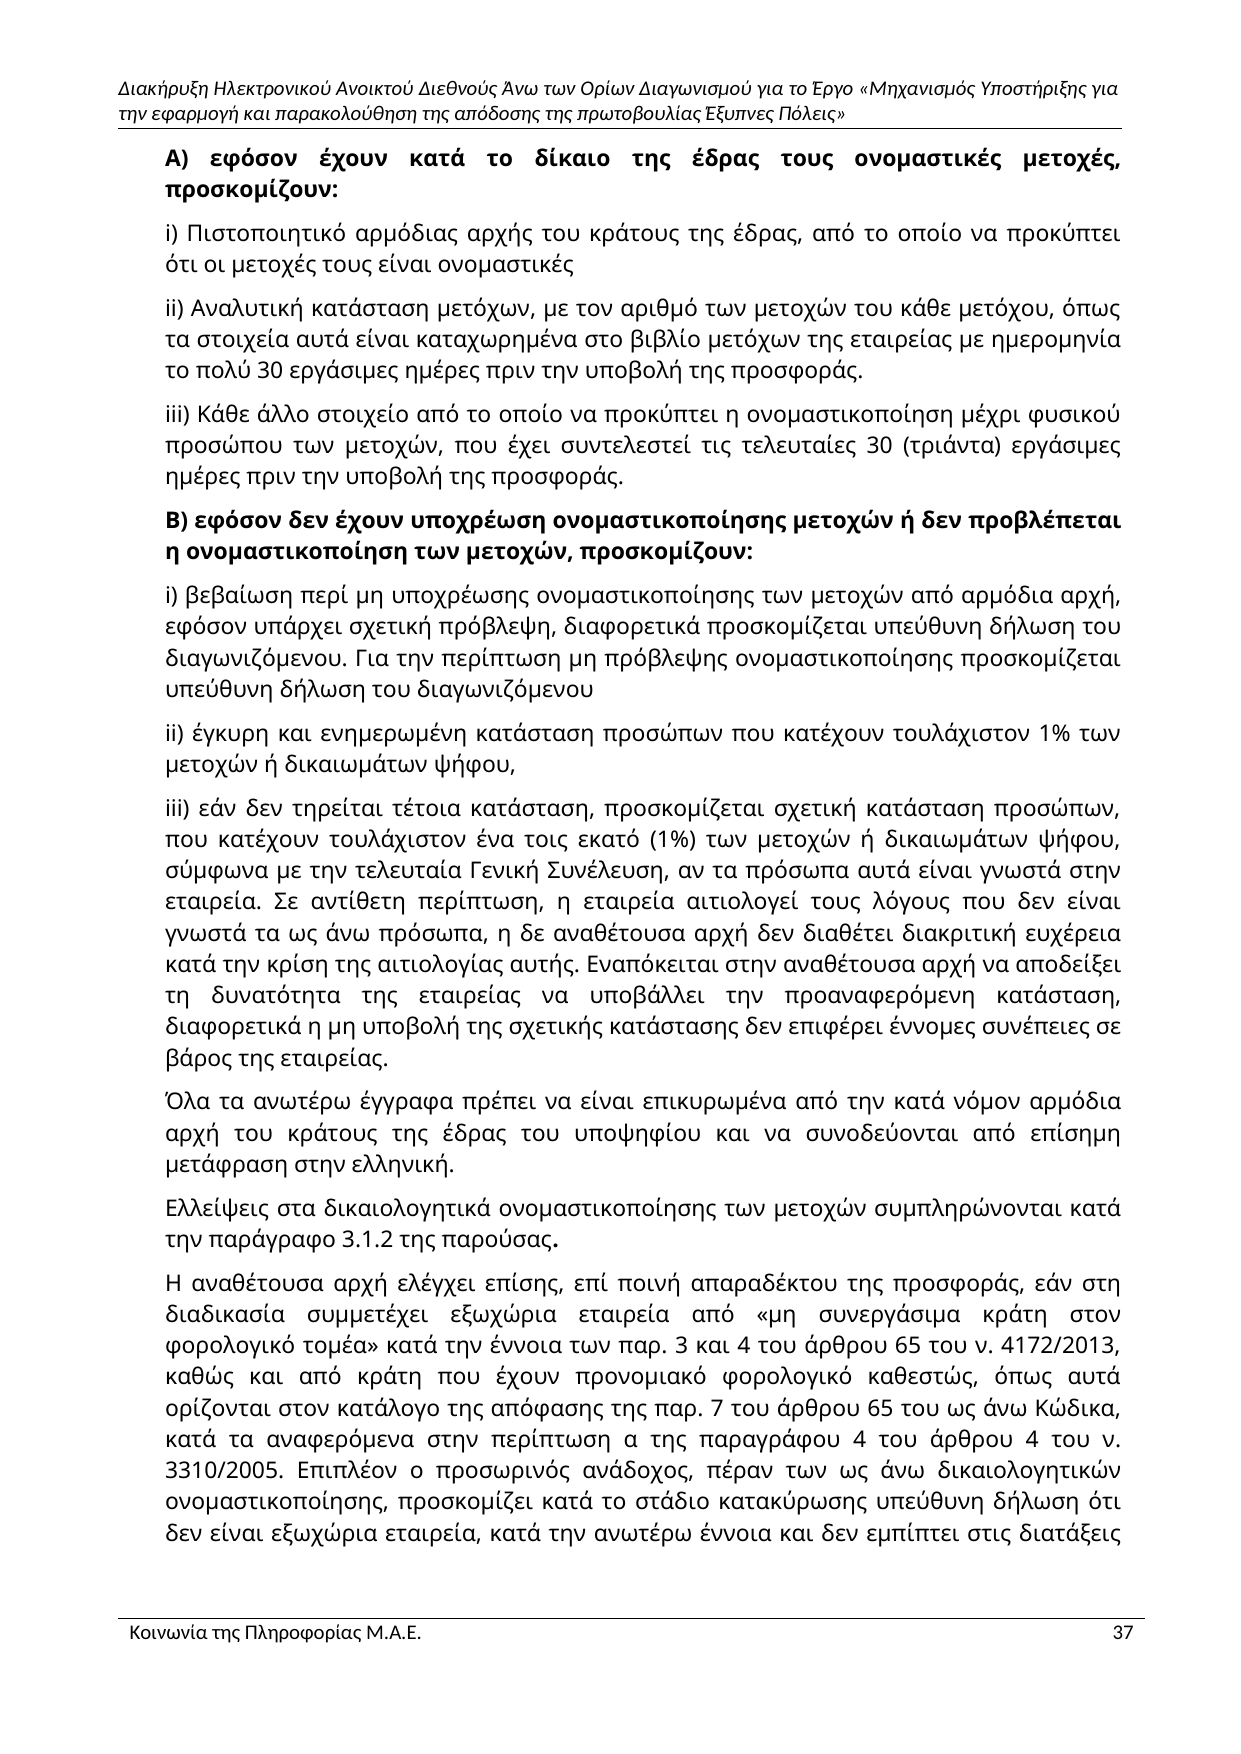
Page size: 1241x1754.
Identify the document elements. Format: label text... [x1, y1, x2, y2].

text Α) εφόσον έχουν κατά το δίκαιο της έδρας τους ονομαστικές μετοχές, προσκομίζουν: [165, 141, 1122, 204]
text ii) έγκυρη και ενημερωμένη κατάσταση προσώπων που κατέχουν τουλάχιστον 1% των μετοχών ή δικαιωμάτων ψήφου, [165, 716, 1122, 779]
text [165, 1266, 1122, 1548]
text Ελλείψεις στα δικαιολογητικά ονομαστικοποίησης των μετοχών συμπληρώνονται κατά την παράγραφο 3.1.2 της παρούσας. [165, 1191, 1122, 1254]
text Β) εφόσον δεν έχουν υποχρέωση ονομαστικοποίησης μετοχών ή δεν προβλέπεται η ονομαστικοποίηση των μετοχών, προσκομίζουν: [165, 504, 1122, 566]
text i) Πιστοποιητικό αρμόδιας αρχής του κράτους της έδρας, από το οποίο να προκύπτει ότι οι μετοχές τους είναι ονομαστικές [165, 216, 1122, 279]
text i) βεβαίωση περί μη υποχρέωσης ονομαστικοποίησης των μετοχών από αρμόδια αρχή, εφόσον υπάρχει σχετική πρόβλεψη, διαφορετικά προσκομίζεται υπεύθυνη δήλωση του διαγωνιζόμενου. Για την περίπτωση μη πρόβλεψης ονομαστικοποίησης προσκομίζεται υπεύθυνη δήλωση του διαγωνιζόμενου [165, 579, 1122, 704]
text iii) Κάθε άλλο στοιχείο από το οποίο να προκύπτει η ονομαστικοποίηση μέχρι φυσικού προσώπου των μετοχών, που έχει συντελεστεί τις τελευταίες 30 (τριάντα) εργάσιμες ημέρες πριν την υποβολή της προσφοράς. [165, 398, 1122, 491]
text Όλα τα ανωτέρω έγγραφα πρέπει να είναι επικυρωμένα από την κατά νόμον αρμόδια αρχή του κράτους της έδρας του υποψηφίου και να συνοδεύονται από επίσημη μετάφραση στην ελληνική. [165, 1085, 1122, 1179]
text ii) Αναλυτική κατάσταση μετόχων, με τον αριθμό των μετοχών του κάθε μετόχου, όπως τα στοιχεία αυτά είναι καταχωρημένα στο βιβλίο μετόχων της εταιρείας με ημερομηνία το πολύ 30 εργάσιμες ημέρες πριν την υποβολή της προσφοράς. [165, 291, 1122, 385]
text iii) εάν δεν τηρείται τέτοια κατάσταση, προσκομίζεται σχετική κατάσταση προσώπων, που κατέχουν τουλάχιστον ένα τοις εκατό (1%) των μετοχών ή δικαιωμάτων ψήφου, σύμφωνα με την τελευταία Γενική Συνέλευση, αν τα πρόσωπα αυτά είναι γνωστά στην εταιρεία. Σε αντίθετη περίπτωση, η εταιρεία αιτιολογεί τους λόγους που δεν είναι γνωστά τα ως άνω πρόσωπα, η δε αναθέτουσα αρχή δεν διαθέτει διακριτική ευχέρεια κατά την κρίση της αιτιολογίας αυτής. Εναπόκειται στην αναθέτουσα αρχή να αποδείξει τη δυνατότητα της εταιρείας να υποβάλλει την προαναφερόμενη κατάσταση, διαφορετικά η μη υποβολή της σχετικής κατάστασης δεν επιφέρει έννομες συνέπειες σε βάρος της εταιρείας. [165, 791, 1122, 1073]
